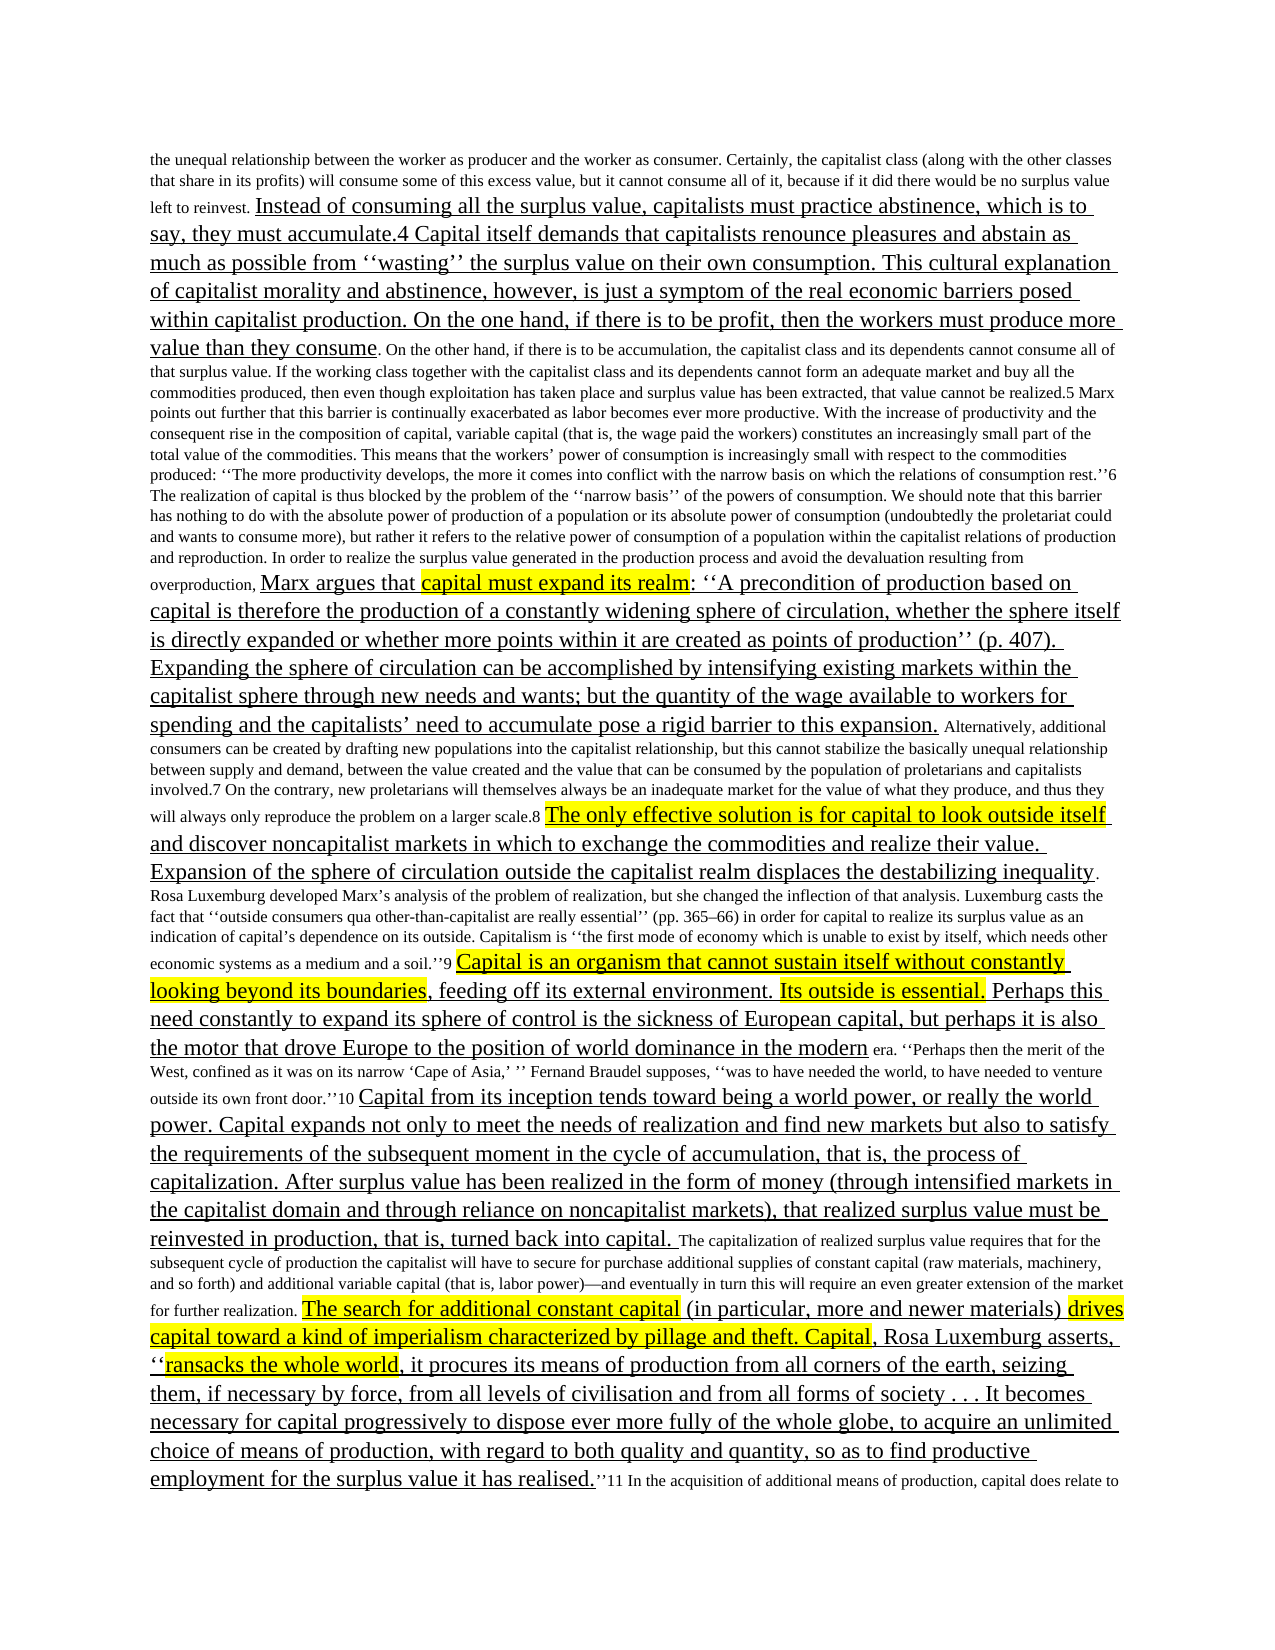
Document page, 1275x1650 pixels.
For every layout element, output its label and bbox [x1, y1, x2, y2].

text [150, 150, 1125, 1492]
